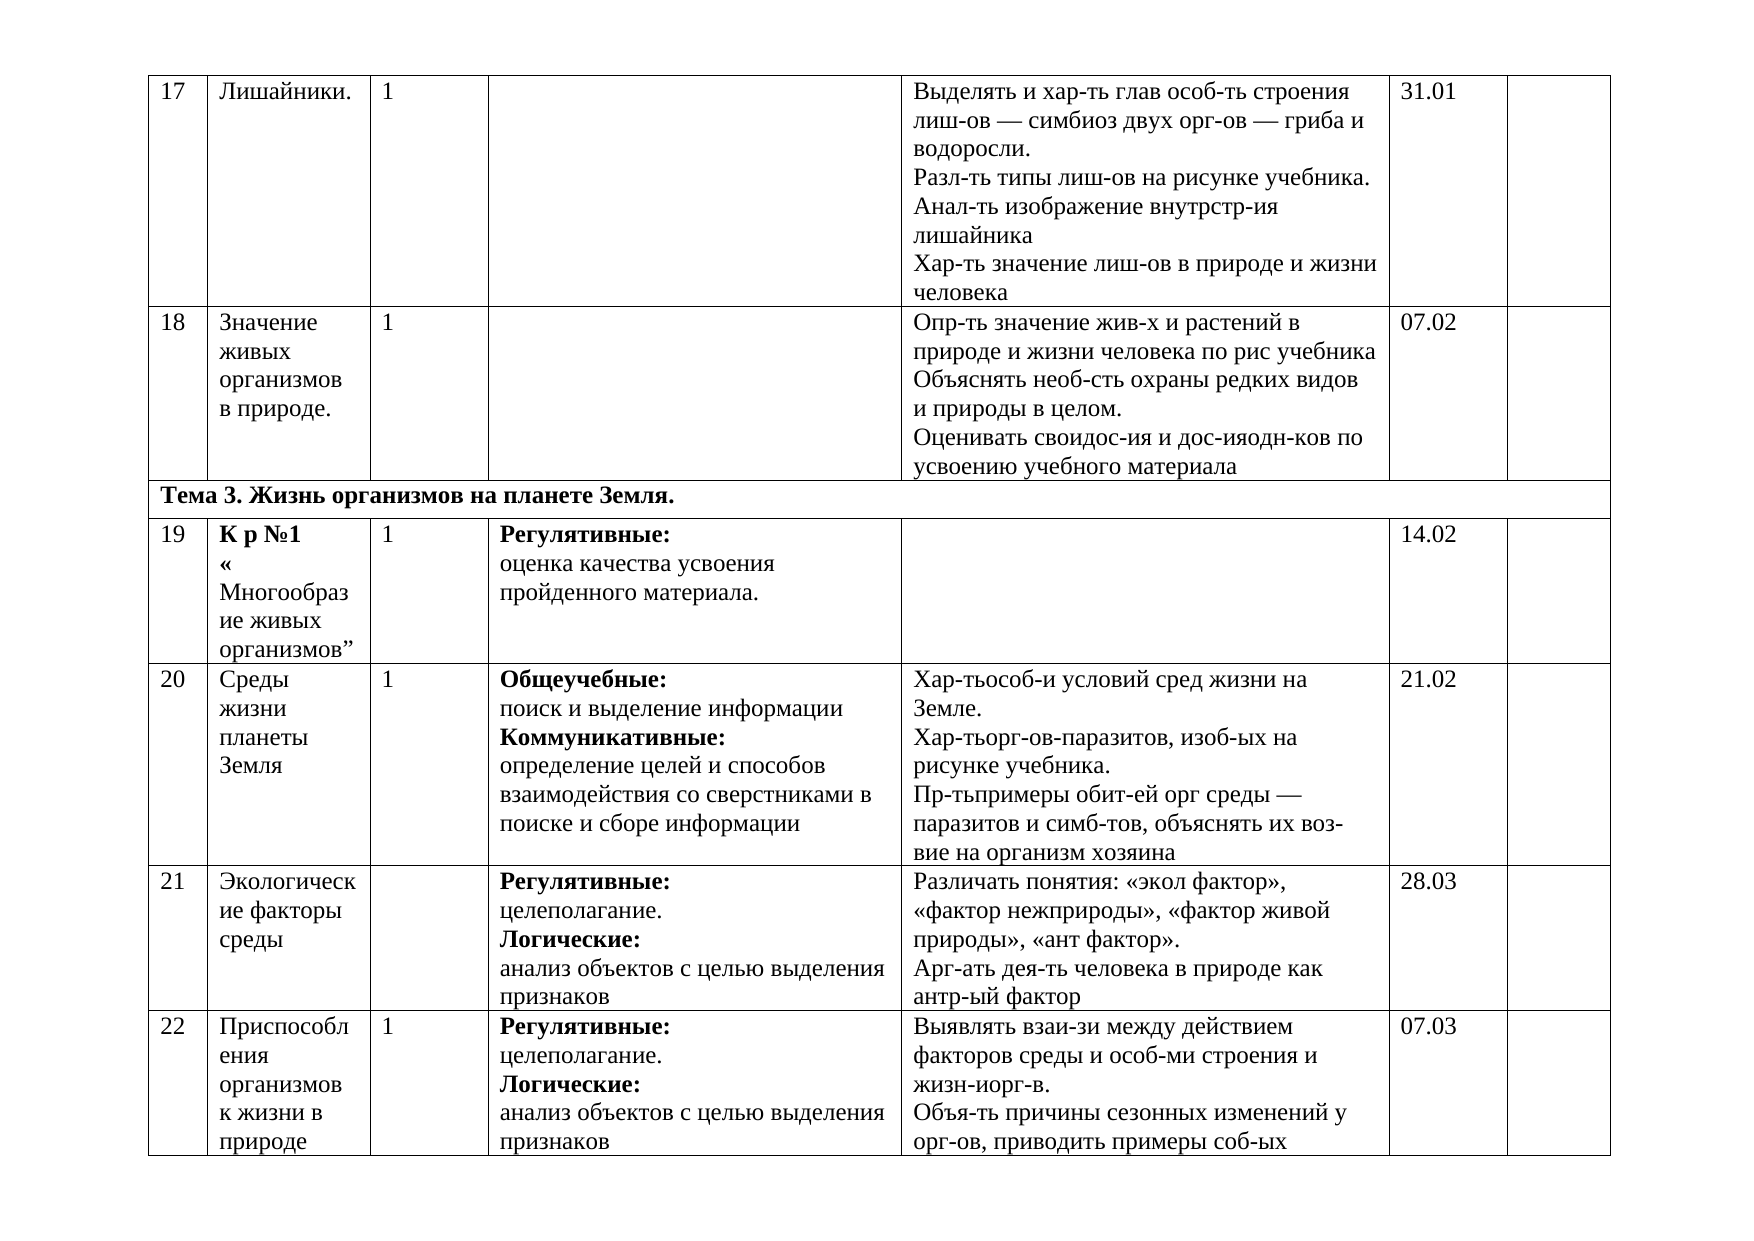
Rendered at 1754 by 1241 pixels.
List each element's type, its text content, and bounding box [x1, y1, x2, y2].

table_cell Регулятивные: целеполагание. Логические: анализ объектов с целью выделения признаков [489, 866, 901, 1010]
table_cell 22 [149, 1011, 207, 1155]
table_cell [489, 1011, 901, 1155]
table_cell 31.01 [1390, 76, 1507, 306]
table_cell К р №1 «Многообразие живых организмов” [208, 519, 370, 663]
table_cell 21.02 [1390, 664, 1507, 865]
table_cell Значение живых организмов в природе. [208, 307, 370, 479]
table_cell [489, 307, 901, 479]
table_cell Тема 3. Жизнь организмов на планете Земля. [149, 481, 1610, 518]
table_cell Регулятивные: оценка качества усвоения пройденного материала. [489, 519, 901, 663]
table_cell Общеучебные: поиск и выделение информации Коммуникативные: определение целей и способов взаимодействия со сверстниками в поиске и сборе информации [489, 664, 901, 865]
table_cell Опр-ть значение жив-х и растений в природе и жизни человека по рис учебника Объяснять необ-сть охраны редких видов и природы в целом. Оценивать своидос-ия и дос-ияодн-ков по усвоению учебного материала [902, 307, 1389, 479]
table_cell 17 [149, 76, 207, 306]
table_cell 19 [149, 519, 207, 663]
table_cell 1 [371, 76, 488, 306]
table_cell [902, 1011, 1389, 1155]
table_cell Различать понятия: «экол фактор», «фактор нежприроды», «фактор живой природы», «ант фактор». Арг-ать дея-ть человека в природе как антр-ый фактор [902, 866, 1389, 1010]
table_cell 1 [371, 664, 488, 865]
table_cell [1508, 76, 1610, 306]
table_cell [1508, 866, 1610, 1010]
table_cell Выделять и хар-ть глав особ-ть строения лиш-ов — симбиоз двух орг-ов — гриба и водоросли. Разл-ть типы лиш-ов на рисунке учебника. Анал-ть изображение внутрстр-ия лишайника Хар-ть значение лиш-ов в природе и жизни человека [902, 76, 1389, 306]
table_cell [1508, 1011, 1610, 1155]
table_cell 1 [371, 307, 488, 479]
table_cell 1 [371, 1011, 488, 1155]
table_cell Среды жизни планеты Земля [208, 664, 370, 865]
table_cell 14.02 [1390, 519, 1507, 663]
table_cell [1508, 519, 1610, 663]
table_cell [1508, 307, 1610, 479]
table_cell [489, 76, 901, 306]
table_cell 07.02 [1390, 307, 1507, 479]
table_cell 07.03 [1390, 1011, 1507, 1155]
table_cell 21 [149, 866, 207, 1010]
table_cell 1 [371, 519, 488, 663]
table_cell [371, 866, 488, 1010]
table_cell [1508, 664, 1610, 865]
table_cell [208, 1011, 370, 1155]
table_cell [902, 519, 1389, 663]
table_cell Лишайники. [208, 76, 370, 306]
table_cell 18 [149, 307, 207, 479]
table_cell Экологические факторы среды [208, 866, 370, 1010]
table_cell 28.03 [1390, 866, 1507, 1010]
table_cell Хар-тьособ-и условий сред жизни на Земле. Хар-тьорг-ов-паразитов, изоб-ых на рисунке учебника. Пр-тьпримеры обит-ей орг среды — паразитов и симб-тов, объяснять их воз-вие на организм хозяина [902, 664, 1389, 865]
table_cell 20 [149, 664, 207, 865]
